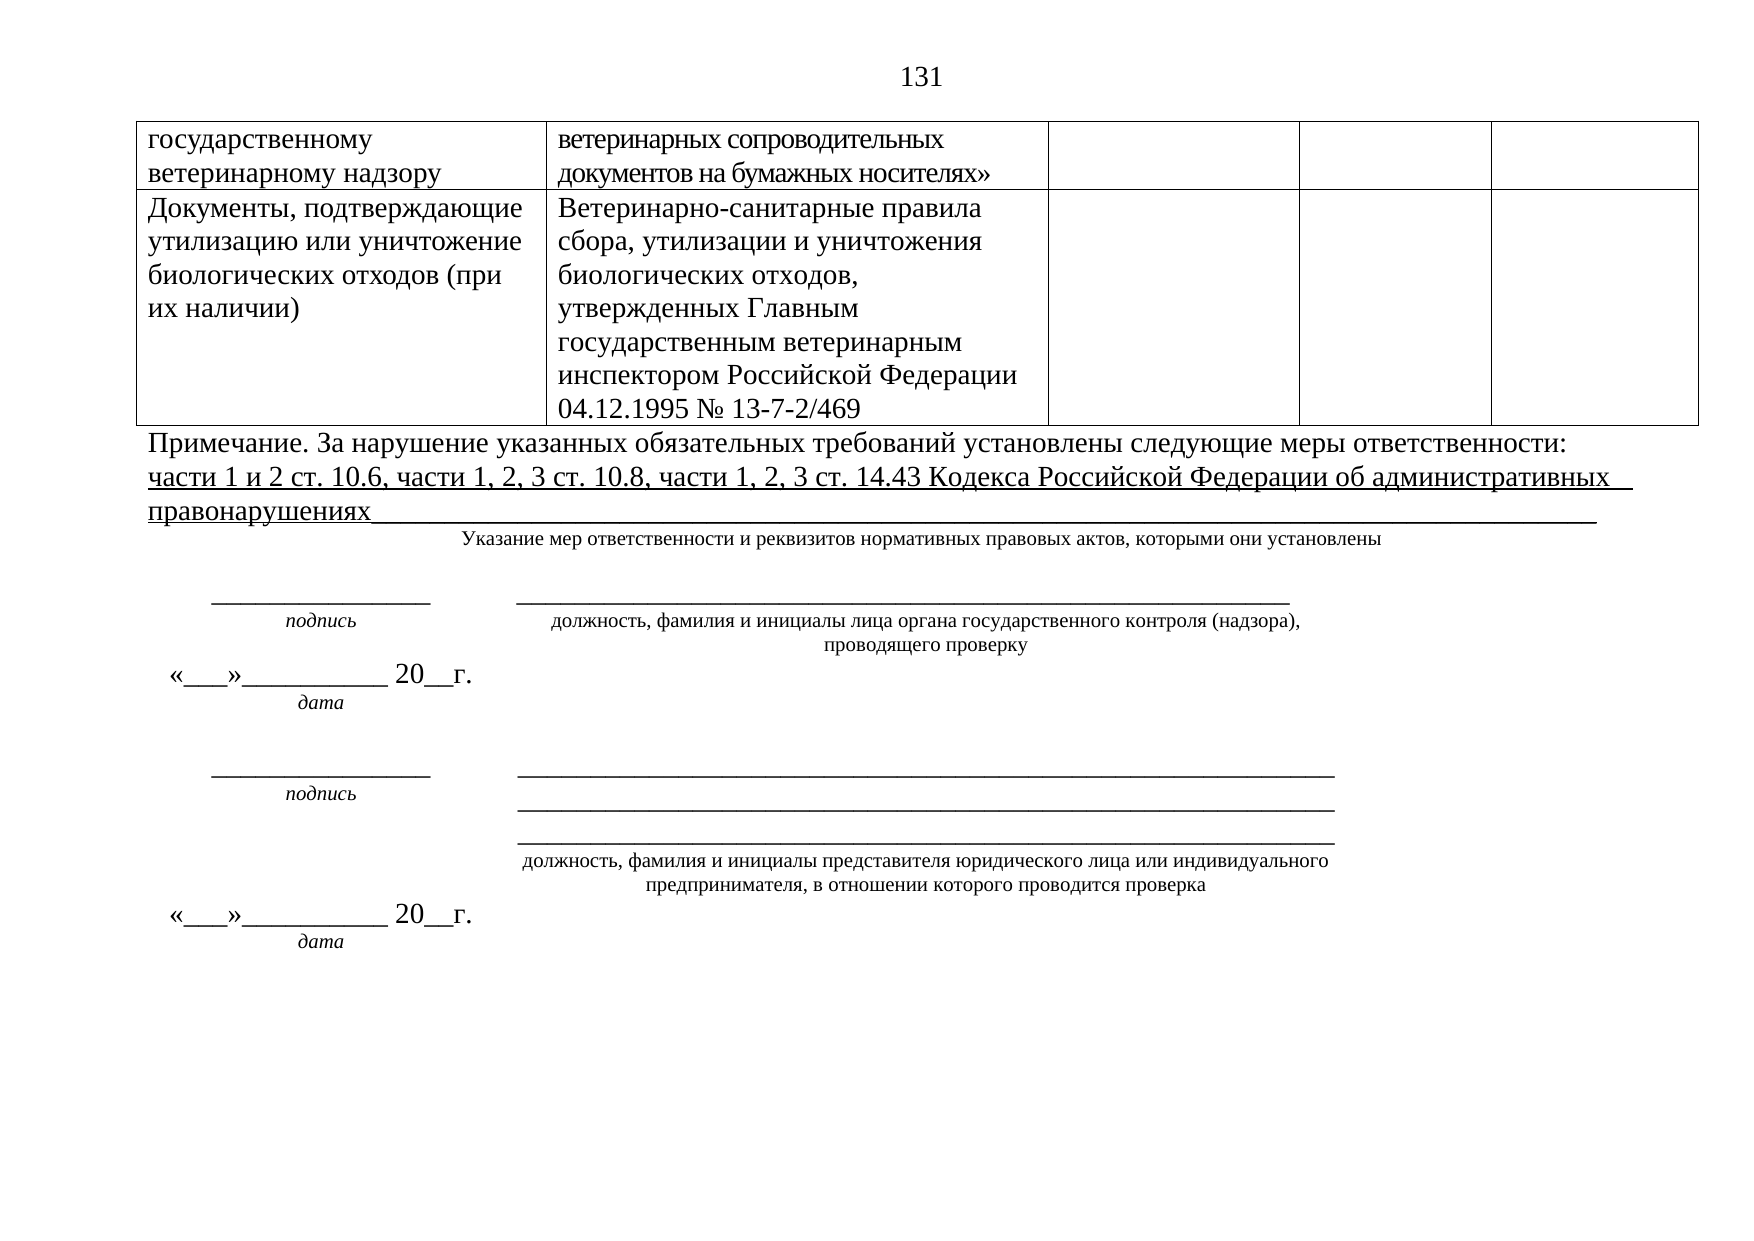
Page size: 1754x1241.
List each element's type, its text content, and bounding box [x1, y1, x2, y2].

text Примечание. За нарушение указанных обязательных требований установлены следующие меры ответственности: [148, 426, 1695, 459]
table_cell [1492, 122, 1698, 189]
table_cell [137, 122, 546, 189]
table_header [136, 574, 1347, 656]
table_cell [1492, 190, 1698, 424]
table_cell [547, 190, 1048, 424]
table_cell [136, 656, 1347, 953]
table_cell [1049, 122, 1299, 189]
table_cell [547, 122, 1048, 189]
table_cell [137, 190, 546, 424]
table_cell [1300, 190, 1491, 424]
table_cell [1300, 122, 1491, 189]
text части 1 и 2 ст. 10.6, части 1, 2, 3 ст. 10.8, части 1, 2, 3 ст. 14.43 Кодекса Российской Федерации об административных_ правонарушениях____________________________________________________________________________________ [148, 459, 1695, 526]
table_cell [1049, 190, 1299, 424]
text Указание мер ответственности и реквизитов нормативных правовых актов, которыми они установлены [148, 526, 1695, 550]
